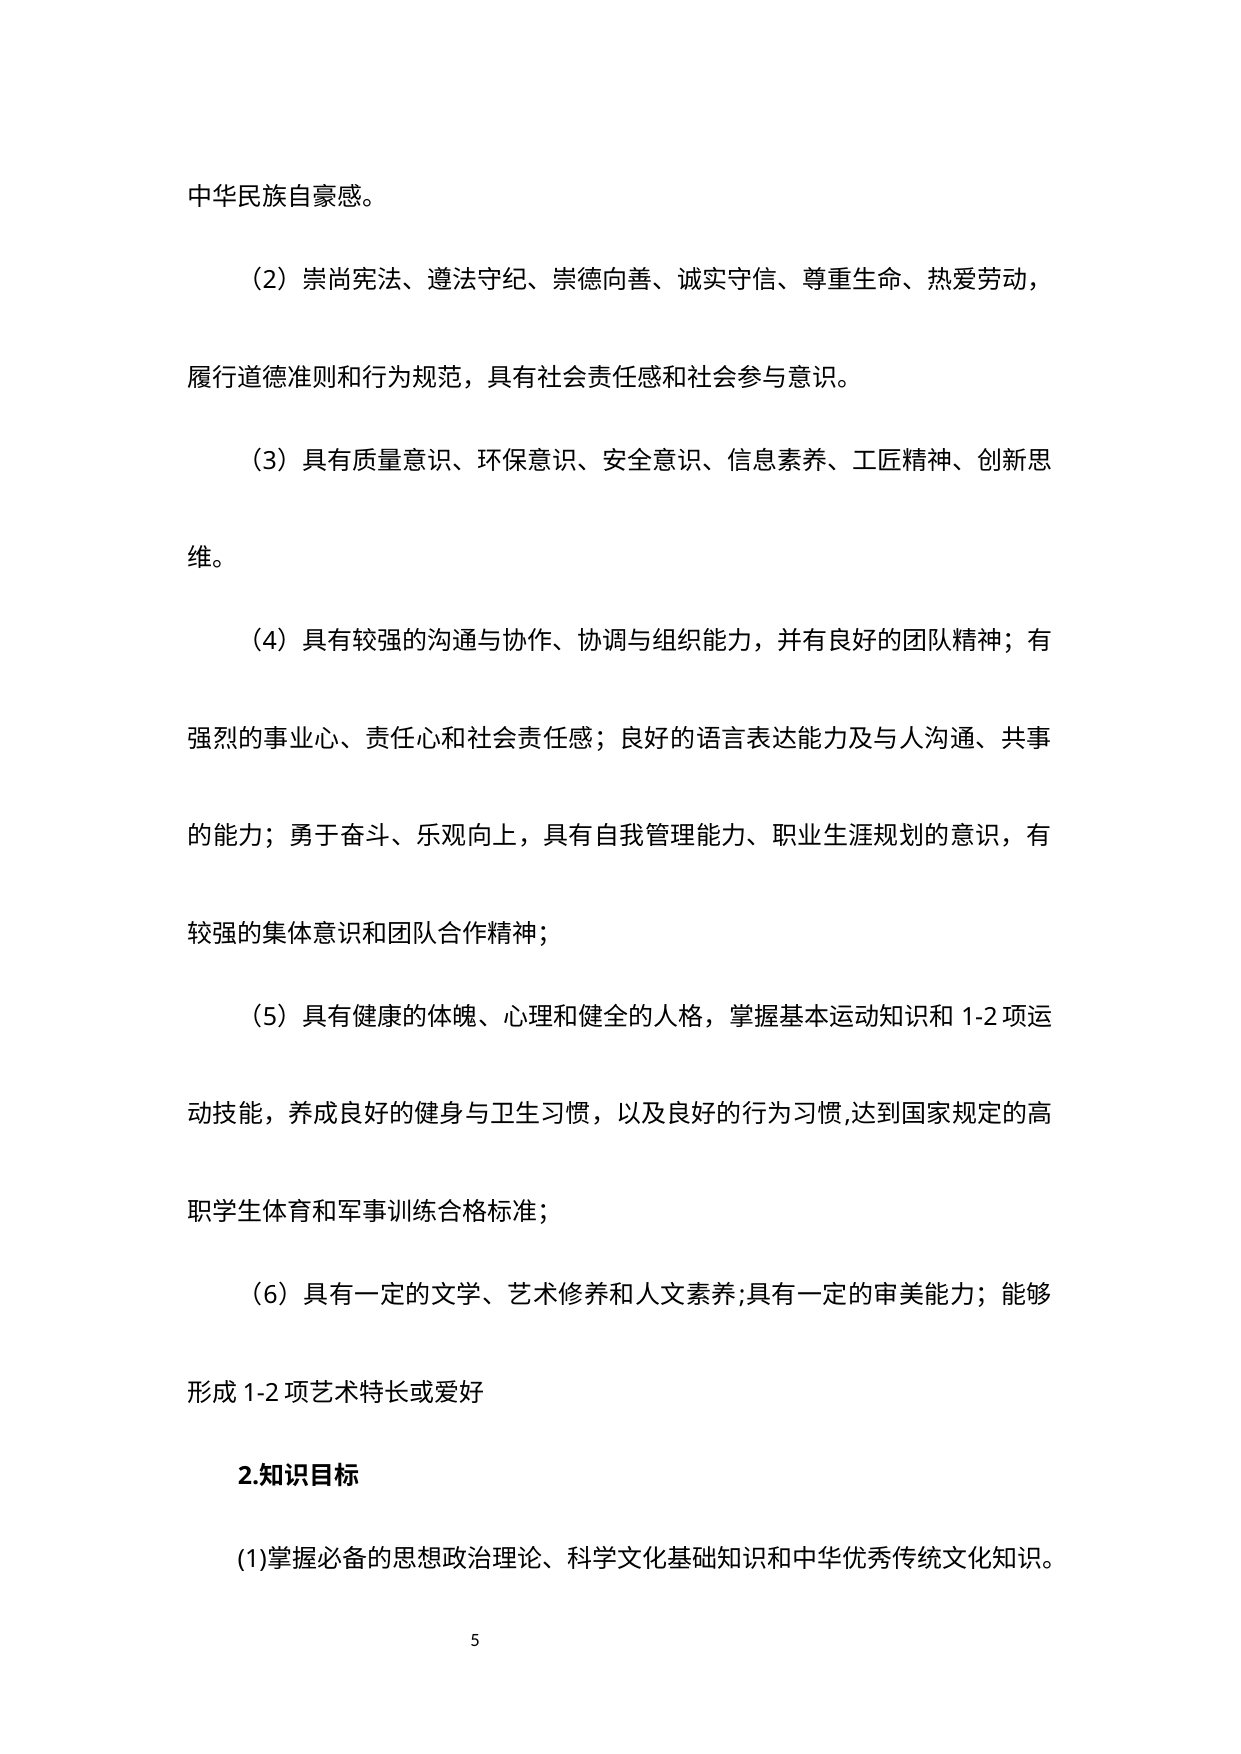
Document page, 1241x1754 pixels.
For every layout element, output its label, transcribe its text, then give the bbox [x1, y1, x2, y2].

text (1)掌握必备的思想政治理论、科学文化基础知识和中华优秀传统文化知识。 [187, 1524, 1053, 1589]
text （6）具有一定的文学、艺术修养和人文素养;具有一定的审美能力；能够形成1-2项艺术特长或爱好 [187, 1260, 1053, 1423]
text （5）具有健康的体魄、心理和健全的人格，掌握基本运动知识和1-2项运动技能，养成良好的健身与卫生习惯，以及良好的行为习惯,达到国家规定的高职学生体育和军事训练合格标准； [187, 982, 1053, 1242]
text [187, 162, 1053, 227]
text （2）崇尚宪法、遵法守纪、崇德向善、诚实守信、尊重生命、热爱劳动，履行道德准则和行为规范，具有社会责任感和社会参与意识。 [187, 245, 1053, 408]
text 2.知识目标 [187, 1441, 1053, 1506]
text （3）具有质量意识、环保意识、安全意识、信息素养、工匠精神、创新思维。 [187, 426, 1053, 588]
text （4）具有较强的沟通与协作、协调与组织能力，并有良好的团队精神；有强烈的事业心、责任心和社会责任感；良好的语言表达能力及与人沟通、共事的能力；勇于奋斗、乐观向上，具有自我管理能力、职业生涯规划的意识，有较强的集体意识和团队合作精神； [187, 606, 1053, 964]
